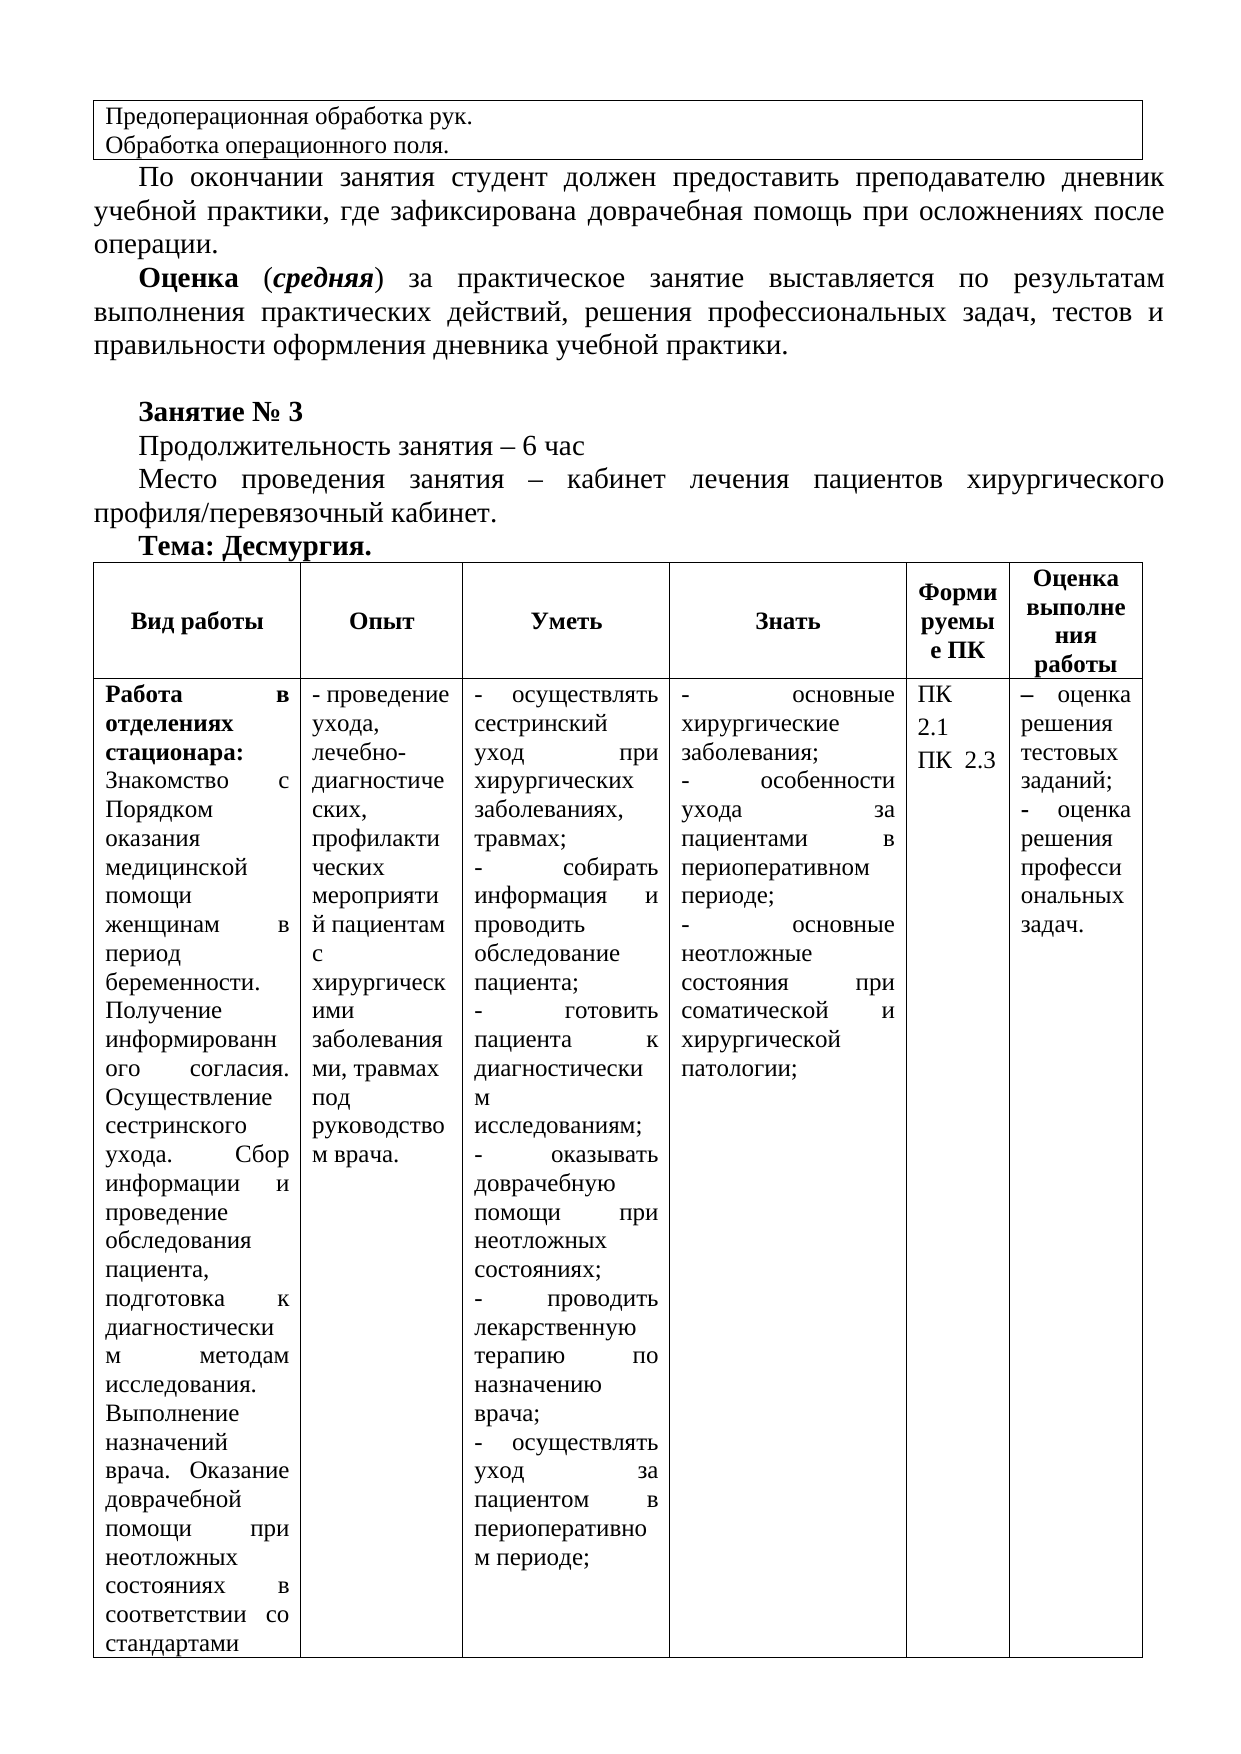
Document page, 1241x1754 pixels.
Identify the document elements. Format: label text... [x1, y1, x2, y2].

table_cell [670, 679, 906, 1657]
text Оценка (средняя) за практическое занятие выставляется по результатам выполнения практических действий, решения профессиональных задач, тестов и правильности оформления дневника учебной практики. [94, 260, 1165, 361]
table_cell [94, 679, 300, 1657]
text Занятие № 3 [94, 394, 1165, 428]
table_cell ПК 2.1 ПК 2.3 [907, 679, 1009, 1657]
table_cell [463, 679, 669, 1657]
text По окончании занятия студент должен предоставить преподавателю дневник учебной практики, где зафиксирована доврачебная помощь при осложнениях после операции. [94, 159, 1165, 260]
text Продолжительность занятия – 6 час [94, 428, 1165, 461]
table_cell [94, 101, 1142, 158]
table_header Вид работы [94, 563, 300, 678]
table_header Оценка выполнения работы [1010, 563, 1142, 678]
table_header Опыт [301, 563, 462, 678]
table_header Уметь [463, 563, 669, 678]
table_header Формируемые ПК [907, 563, 1009, 678]
text Место проведения занятия – кабинет лечения пациентов хирургического профиля/перевязочный кабинет. [94, 461, 1165, 528]
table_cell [301, 679, 462, 1657]
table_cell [1010, 679, 1142, 1657]
text Тема: Десмургия. [94, 528, 1165, 562]
table_header Знать [670, 563, 906, 678]
